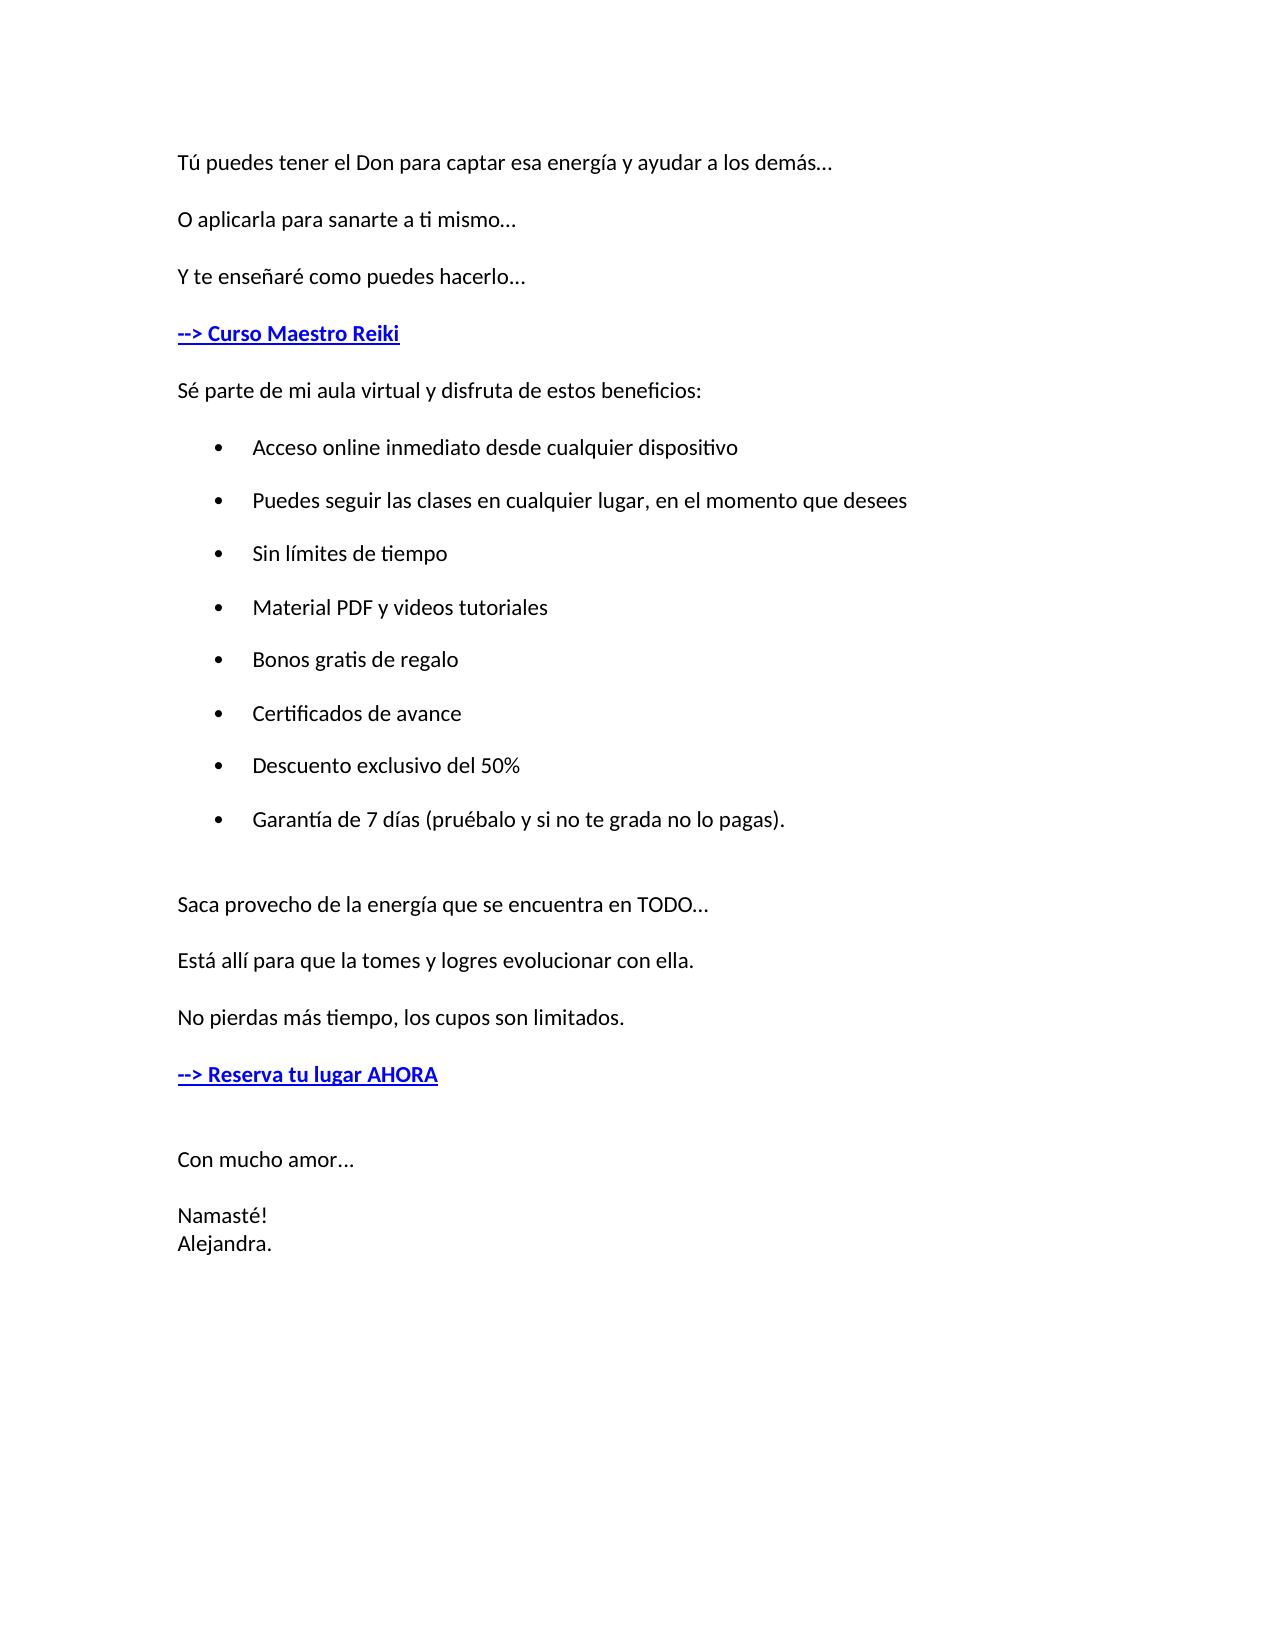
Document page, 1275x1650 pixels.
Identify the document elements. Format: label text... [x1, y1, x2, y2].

list Descuento exclusivo del 50% [215, 752, 1098, 780]
list Material PDF y videos tutoriales [215, 593, 1098, 621]
text Con mucho amor... Namasté! Alejandra. [177, 1146, 1098, 1258]
list Certificados de avance [215, 699, 1098, 727]
text Sé parte de mi aula virtual y disfruta de estos beneficios: [177, 376, 1098, 404]
list Garantía de 7 días (pruébalo y si no te grada no lo pagas). [215, 805, 1098, 833]
text Tú puedes tener el Don para captar esa energía y ayudar a los demás… [177, 148, 1098, 176]
list Puedes seguir las clases en cualquier lugar, en el momento que desees [215, 487, 1098, 514]
list Bonos gratis de regalo [215, 646, 1098, 674]
list Acceso online inmediato desde cualquier dispositivo [215, 433, 1098, 462]
text Y te enseñaré como puedes hacerlo... [177, 262, 1098, 290]
text Saca provecho de la energía que se encuentra en TODO… Está allí para que la tomes y logres evolucionar con ella. [177, 862, 1098, 974]
text --> Reserva tu lugar AHORA [177, 1060, 1098, 1088]
text O aplicarla para sanarte a ti mismo… [177, 205, 1098, 233]
text --> Curso Maestro Reiki [177, 319, 1098, 347]
text No pierdas más tiempo, los cupos son limitados. [177, 1003, 1098, 1031]
list Sin límites de tiempo [215, 539, 1098, 568]
